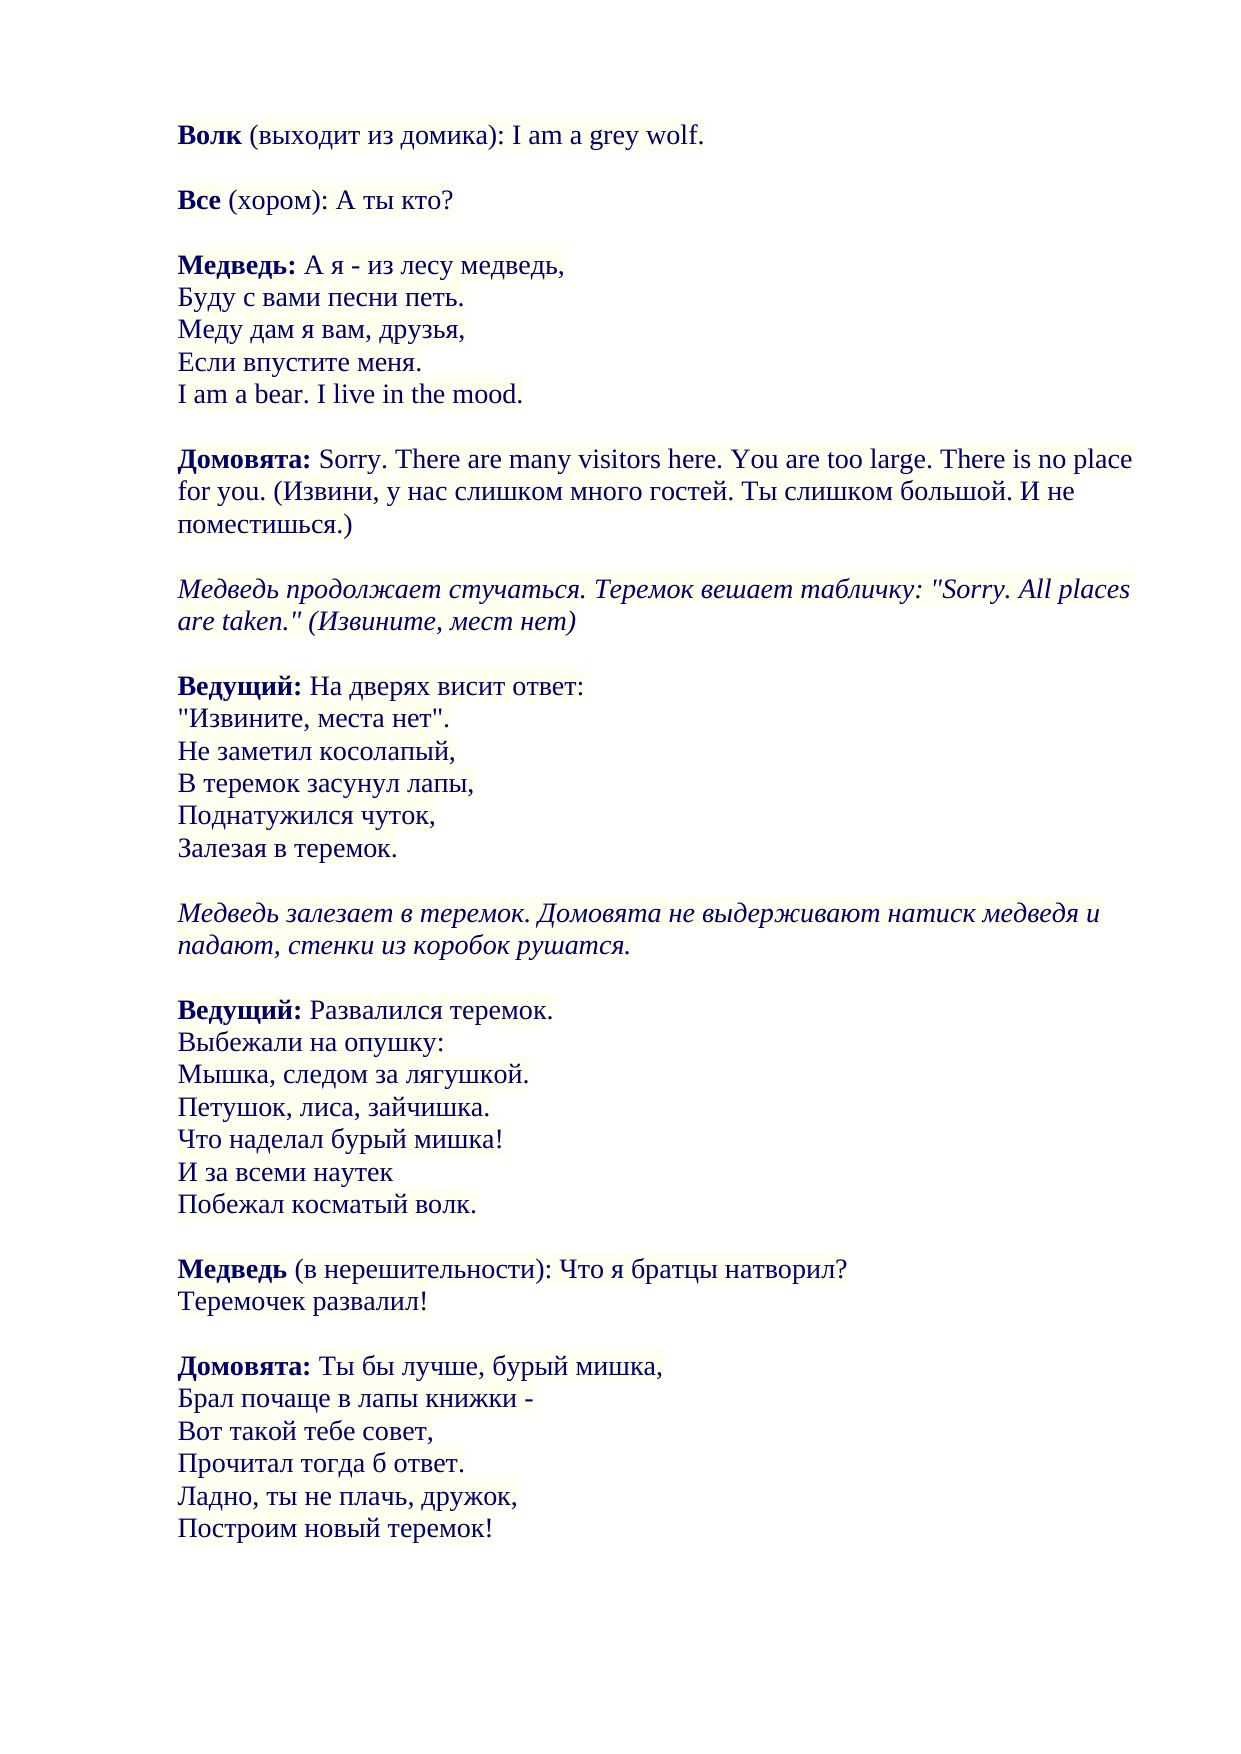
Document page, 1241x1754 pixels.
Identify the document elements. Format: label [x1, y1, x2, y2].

text [177, 118, 1152, 1576]
